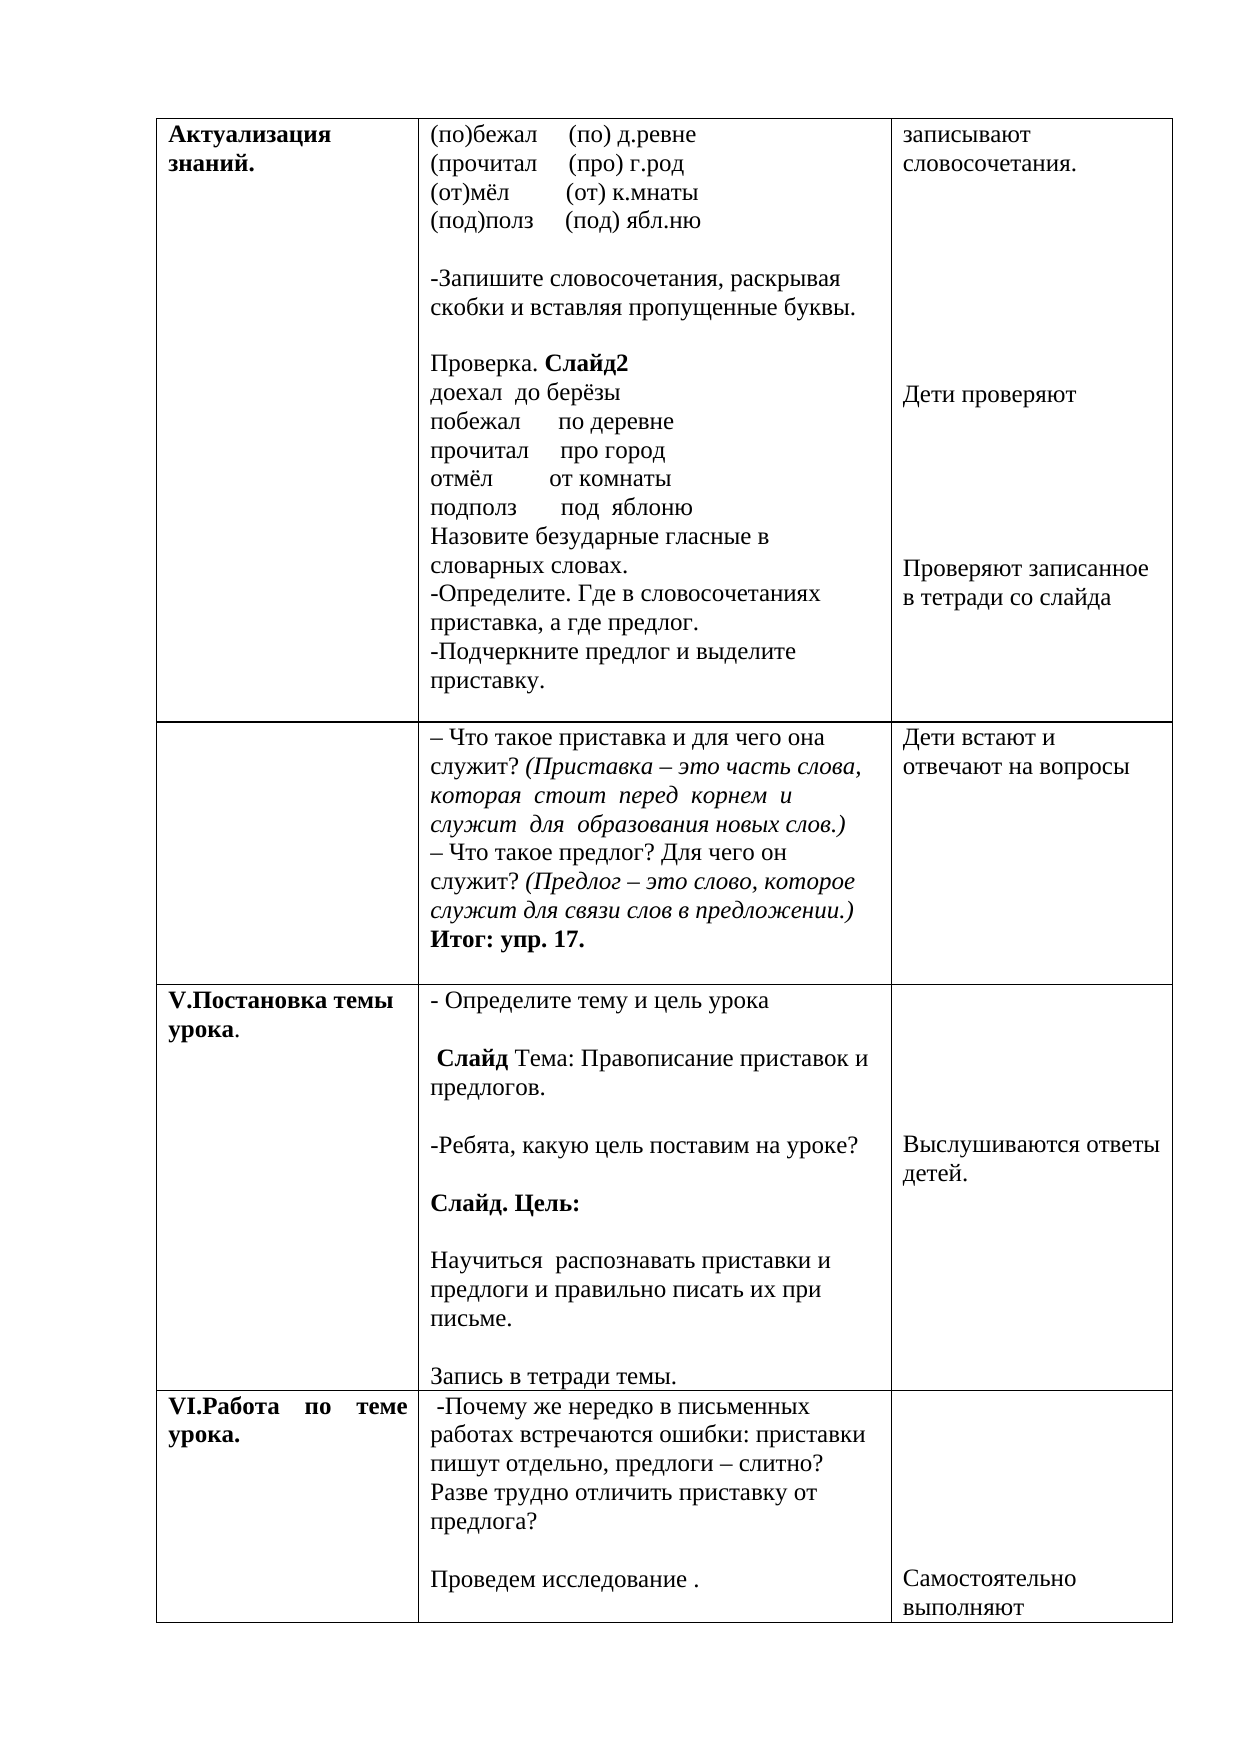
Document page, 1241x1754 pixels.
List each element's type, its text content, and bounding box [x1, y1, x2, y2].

table_cell [157, 723, 418, 984]
table_cell - Определите тему и цель урока Слайд Тема: Правописание приставок и предлогов. -Ребята, какую цель поставим на уроке? Слайд. Цель: Научиться распознавать приставки и предлоги и правильно писать их при письме. Запись в тетради темы. [419, 985, 891, 1390]
table_cell – Что такое приставка и для чего она служит? (Приставка – это часть слова, которая стоит перед корнем и служит для образования новых слов.) – Что такое предлог? Для чего он служит? (Предлог – это слово, которое служит для связи слов в предложении.) Итог: упр. 17. [419, 723, 891, 984]
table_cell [419, 119, 891, 721]
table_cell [892, 1391, 1172, 1622]
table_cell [892, 119, 1172, 721]
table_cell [419, 1391, 891, 1622]
table_cell Дети встают и отвечают на вопросы [892, 723, 1172, 984]
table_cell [157, 119, 418, 721]
table_cell Выслушиваются ответы детей. [892, 985, 1172, 1390]
table_cell V.Постановка темы урока. [157, 985, 418, 1390]
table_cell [157, 1391, 418, 1622]
